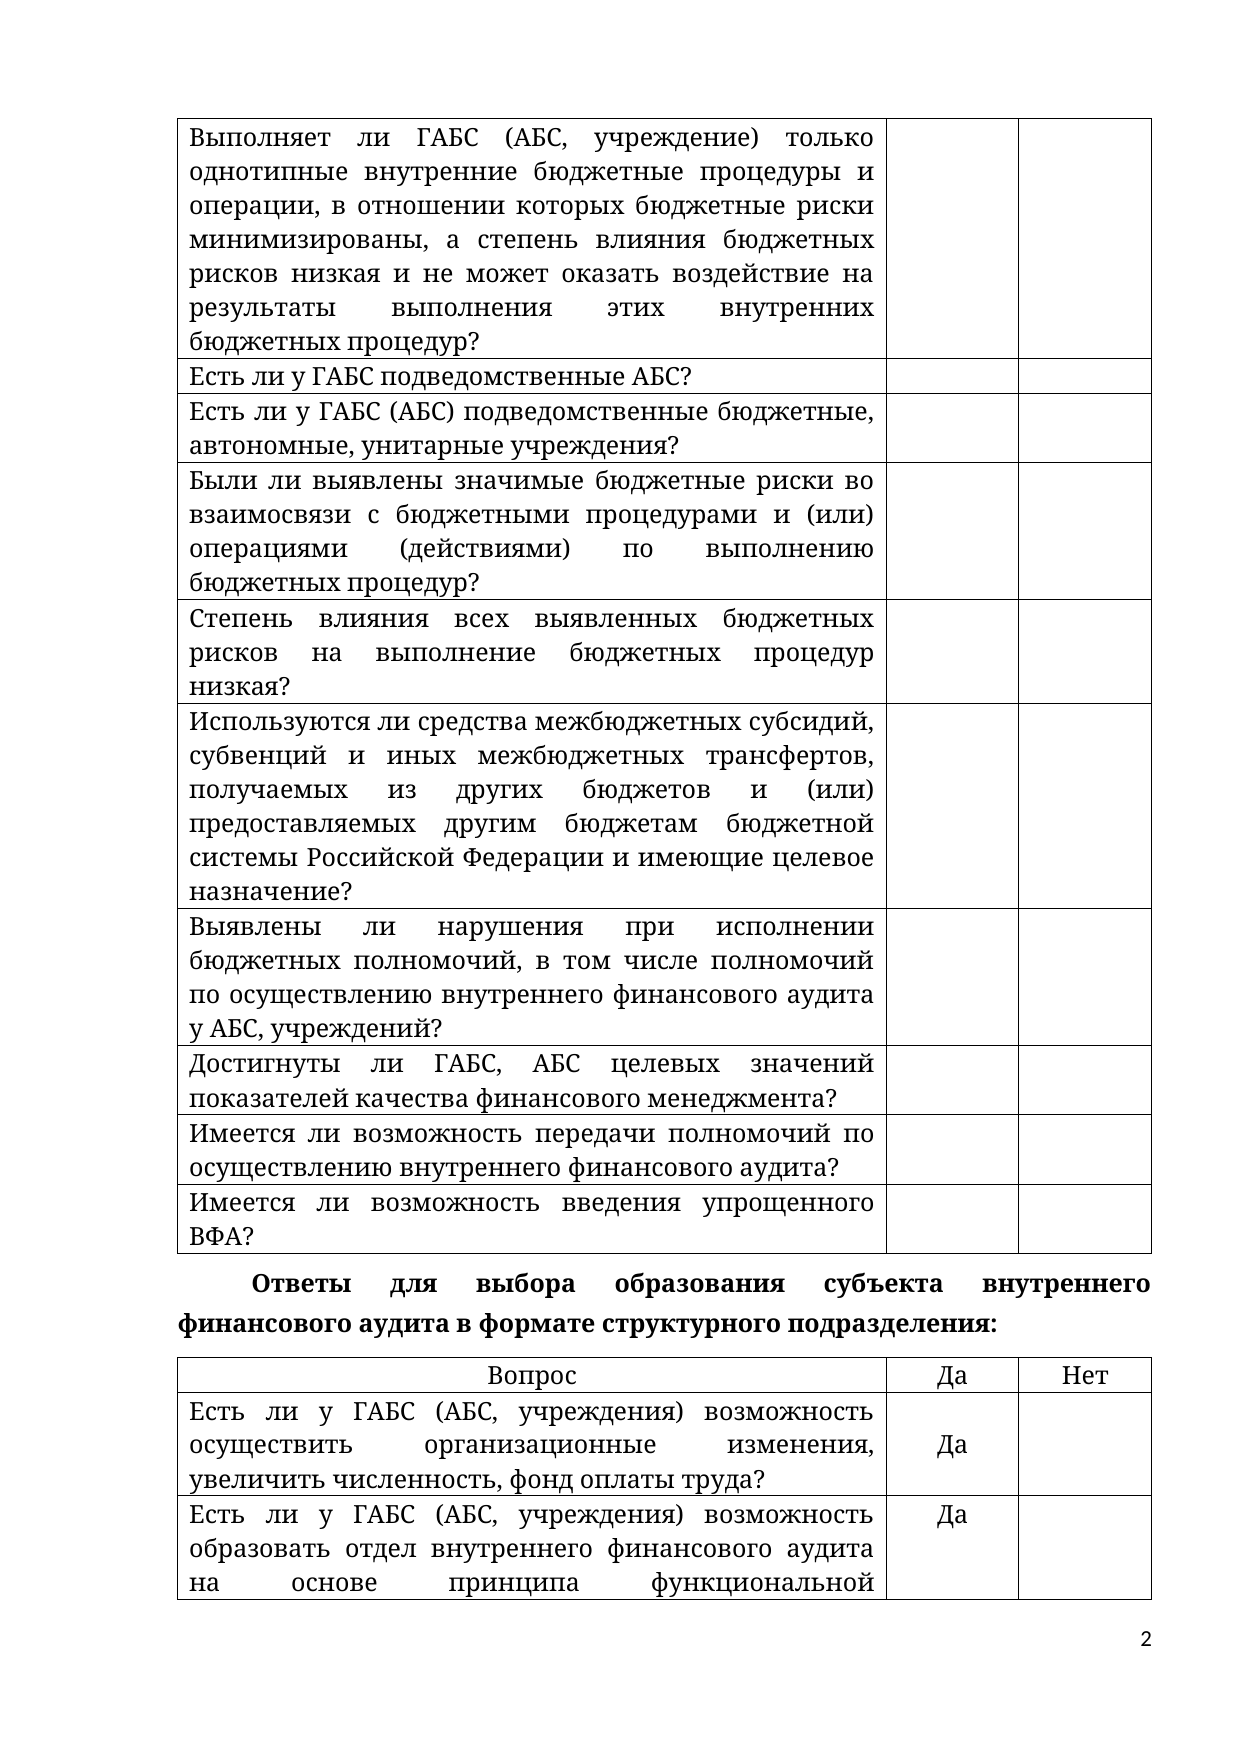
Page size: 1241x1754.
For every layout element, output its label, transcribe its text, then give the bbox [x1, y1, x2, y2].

table_cell [887, 463, 1018, 599]
table_cell [1019, 1496, 1151, 1598]
table_cell [1019, 704, 1151, 908]
table_cell [887, 1115, 1018, 1183]
table_cell [1019, 1393, 1151, 1495]
table_cell [1019, 119, 1151, 358]
table_cell [887, 394, 1018, 462]
table_cell [887, 1046, 1018, 1114]
table_cell [1019, 600, 1151, 702]
table_cell Степень влияния всех выявленных бюджетных рисков на выполнение бюджетных процедур низкая? [178, 600, 886, 702]
table_cell [887, 704, 1018, 908]
table_cell Да [887, 1393, 1018, 1495]
table_cell [1019, 463, 1151, 599]
table_cell [1019, 394, 1151, 462]
table_cell [887, 1185, 1018, 1253]
table_header Да [887, 1358, 1018, 1392]
table_cell Есть ли у ГАБС (АБС) подведомственные бюджетные, автономные, унитарные учреждения? [178, 394, 886, 462]
table_cell [887, 909, 1018, 1045]
table_cell [1019, 909, 1151, 1045]
table_cell [1019, 1185, 1151, 1253]
table_cell Используются ли средства межбюджетных субсидий, субвенций и иных межбюджетных трансфертов, получаемых из других бюджетов и (или) предоставляемых другим бюджетам бюджетной системы Российской Федерации и имеющие целевое назначение? [178, 704, 886, 908]
table_cell Имеется ли возможность передачи полномочий по осуществлению внутреннего финансового аудита? [178, 1115, 886, 1183]
table_cell Да [887, 1496, 1018, 1598]
table_cell [887, 600, 1018, 702]
table_cell [887, 359, 1018, 393]
text Ответы для выбора образования субъекта внутреннего финансового аудита в формате структурного подразделения: [177, 1266, 1152, 1339]
table_header Нет [1019, 1358, 1151, 1392]
table_cell Имеется ли возможность введения упрощенного ВФА? [178, 1185, 886, 1253]
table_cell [178, 1496, 886, 1598]
table_cell Выявлены ли нарушения при исполнении бюджетных полномочий, в том числе полномочий по осуществлению внутреннего финансового аудита у АБС, учреждений? [178, 909, 886, 1045]
table_cell [1019, 359, 1151, 393]
table_cell [887, 119, 1018, 358]
table_cell Есть ли у ГАБС подведомственные АБС? [178, 359, 886, 393]
table_cell [1019, 1115, 1151, 1183]
table_cell Были ли выявлены значимые бюджетные риски во взаимосвязи с бюджетными процедурами и (или) операциями (действиями) по выполнению бюджетных процедур? [178, 463, 886, 599]
table_header Вопрос [178, 1358, 886, 1392]
table_cell [1019, 1046, 1151, 1114]
table_cell Выполняет ли ГАБС (АБС, учреждение) только однотипные внутренние бюджетные процедуры и операции, в отношении которых бюджетные риски минимизированы, а степень влияния бюджетных рисков низкая и не может оказать воздействие на результаты выполнения этих внутренних бюджетных процедур? [178, 119, 886, 358]
table_cell Достигнуты ли ГАБС, АБС целевых значений показателей качества финансового менеджмента? [178, 1046, 886, 1114]
table_cell Есть ли у ГАБС (АБС, учреждения) возможность осуществить организационные изменения, увеличить численность, фонд оплаты труда? [178, 1393, 886, 1495]
